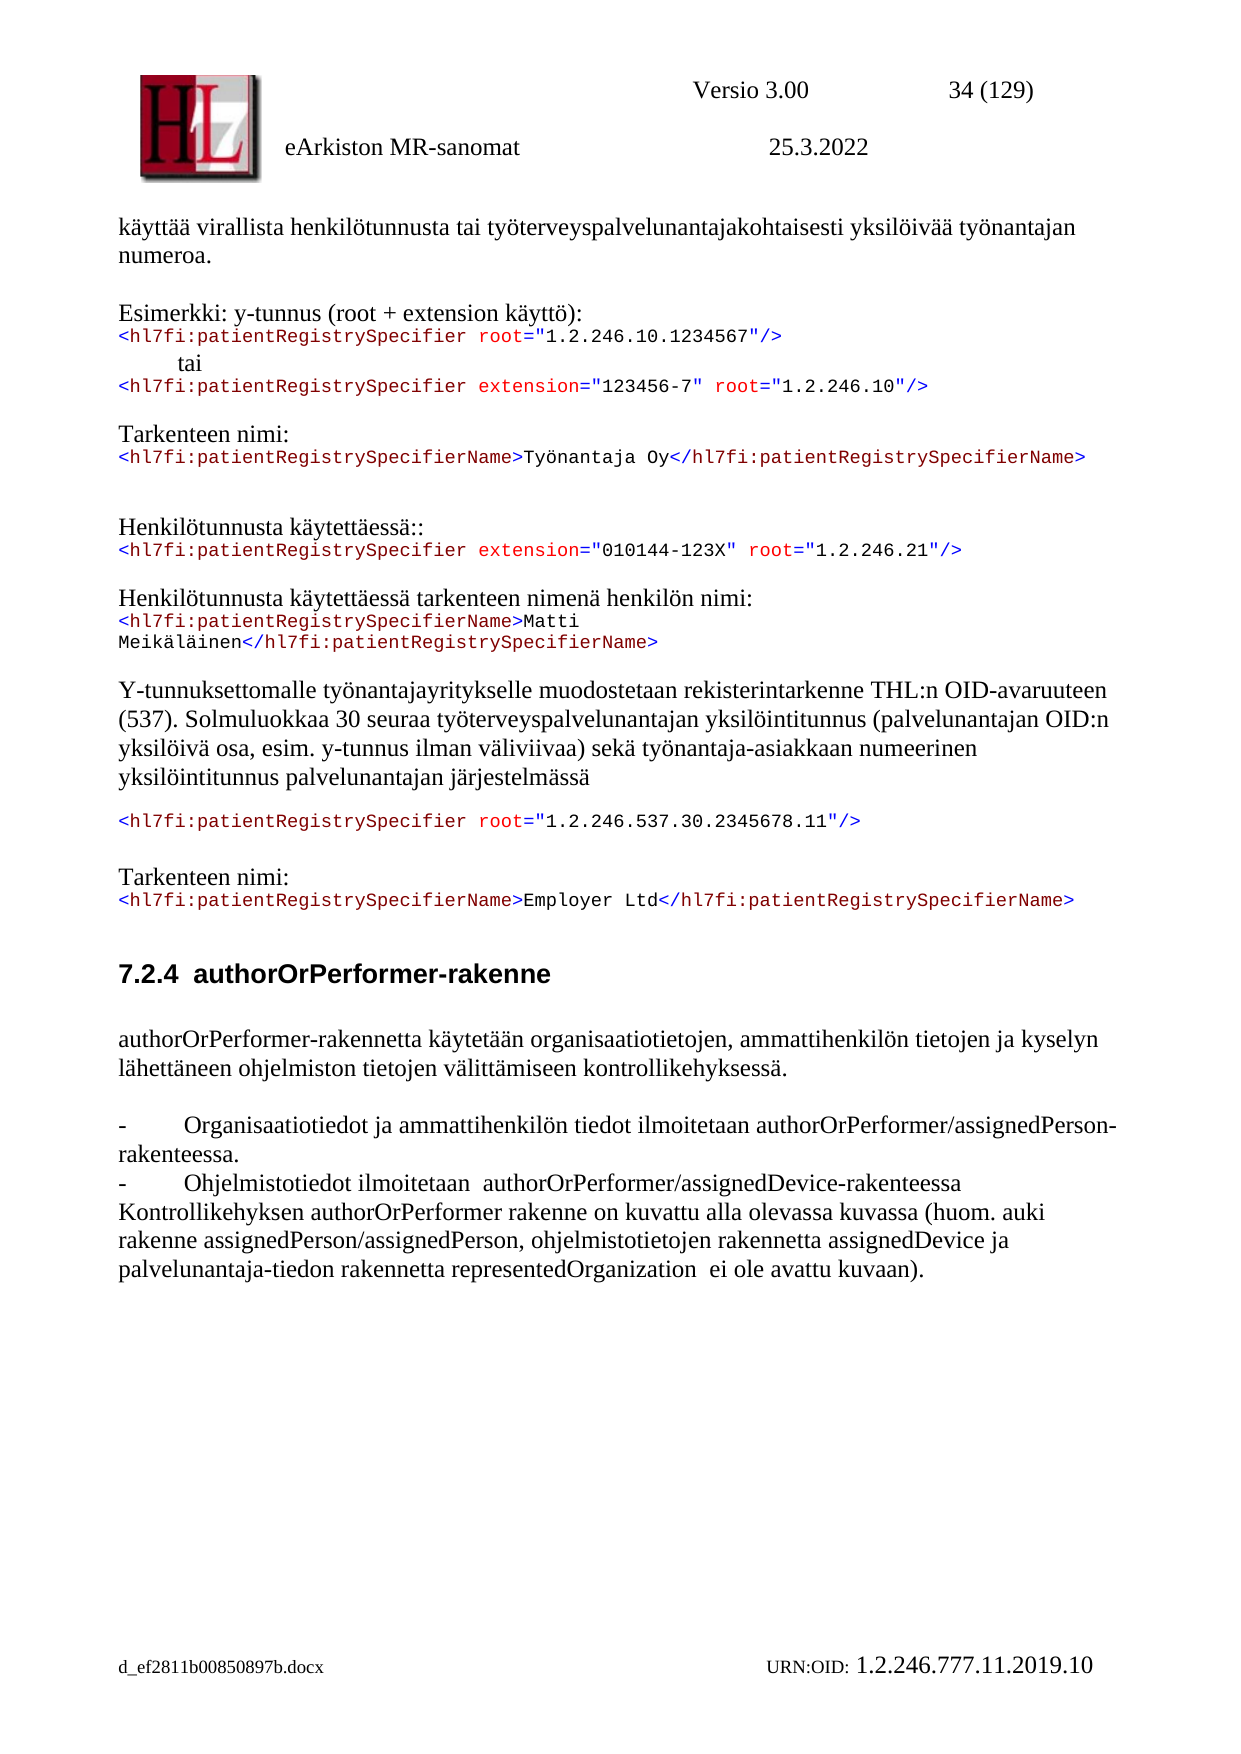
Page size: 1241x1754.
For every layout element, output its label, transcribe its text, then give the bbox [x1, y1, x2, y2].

text authorOrPerformer-rakennetta käytetään organisaatiotietojen, ammattihenkilön tietojen ja kyselyn lähettäneen ohjelmiston tietojen välittämiseen kontrollikehyksessä. [118, 1024, 1122, 1082]
picture [140, 75, 263, 183]
text - Ohjelmistotiedot ilmoitetaan authorOrPerformer/assignedDevice-rakenteessa [118, 1168, 1122, 1197]
text - Organisaatiotiedot ja ammattihenkilön tiedot ilmoitetaan authorOrPerformer/assignedPerson-rakenteessa. [118, 1110, 1122, 1168]
subtitle authorOrPerformer-rakenne [118, 958, 1122, 989]
text <hl7fi:patientRegistrySpecifierName>Työnantaja Oy</hl7fi:patientRegistrySpecifierName> [118, 448, 1122, 469]
text tai [148, 348, 1122, 377]
text <hl7fi:patientRegistrySpecifier root="1.2.246.537.30.2345678.11"/> [118, 812, 1122, 833]
text <hl7fi:patientRegistrySpecifier extension="123456-7" root="1.2.246.10"/> [118, 377, 1122, 398]
text Henkilötunnusta käytettäessä tarkenteen nimenä henkilön nimi: [118, 583, 1122, 612]
text <hl7fi:patientRegistrySpecifier extension="010144-123X" root="1.2.246.21"/> [118, 540, 1122, 562]
text Henkilötunnusta käytettäessä:: [118, 512, 1122, 540]
text Kontrollikehyksen authorOrPerformer rakenne on kuvattu alla olevassa kuvassa (huom. auki rakenne assignedPerson/assignedPerson, ohjelmistotietojen rakennetta assignedDevice ja palvelunantaja-tiedon rakennetta representedOrganization ei ole avattu kuvaan). [118, 1197, 1122, 1283]
text Tarkenteen nimi: [118, 862, 1122, 890]
text Tarkenteen nimi: [118, 419, 1122, 448]
text <hl7fi:patientRegistrySpecifier root="1.2.246.10.1234567"/> [118, 327, 1122, 348]
text <hl7fi:patientRegistrySpecifierName>Employer Ltd</hl7fi:patientRegistrySpecifierName> [118, 890, 1122, 912]
text Y-tunnuksettomalle työnantajayritykselle muodostetaan rekisterintarkenne THL:n OID-avaruuteen (537). Solmuluokkaa 30 seuraa työterveyspalvelunantajan yksilöintitunnus (palvelunantajan OID:n yksilöivä osa, esim. y-tunnus ilman väliviivaa) sekä työnantaja-asiakkaan numeerinen yksilöintitunnus palvelunantajan järjestelmässä [118, 675, 1122, 790]
text Esimerkki: y-tunnus (root + extension käyttö): [118, 298, 1122, 327]
text <hl7fi:patientRegistrySpecifierName>Matti Meikäläinen</hl7fi:patientRegistrySpecifierName> [118, 612, 1122, 654]
